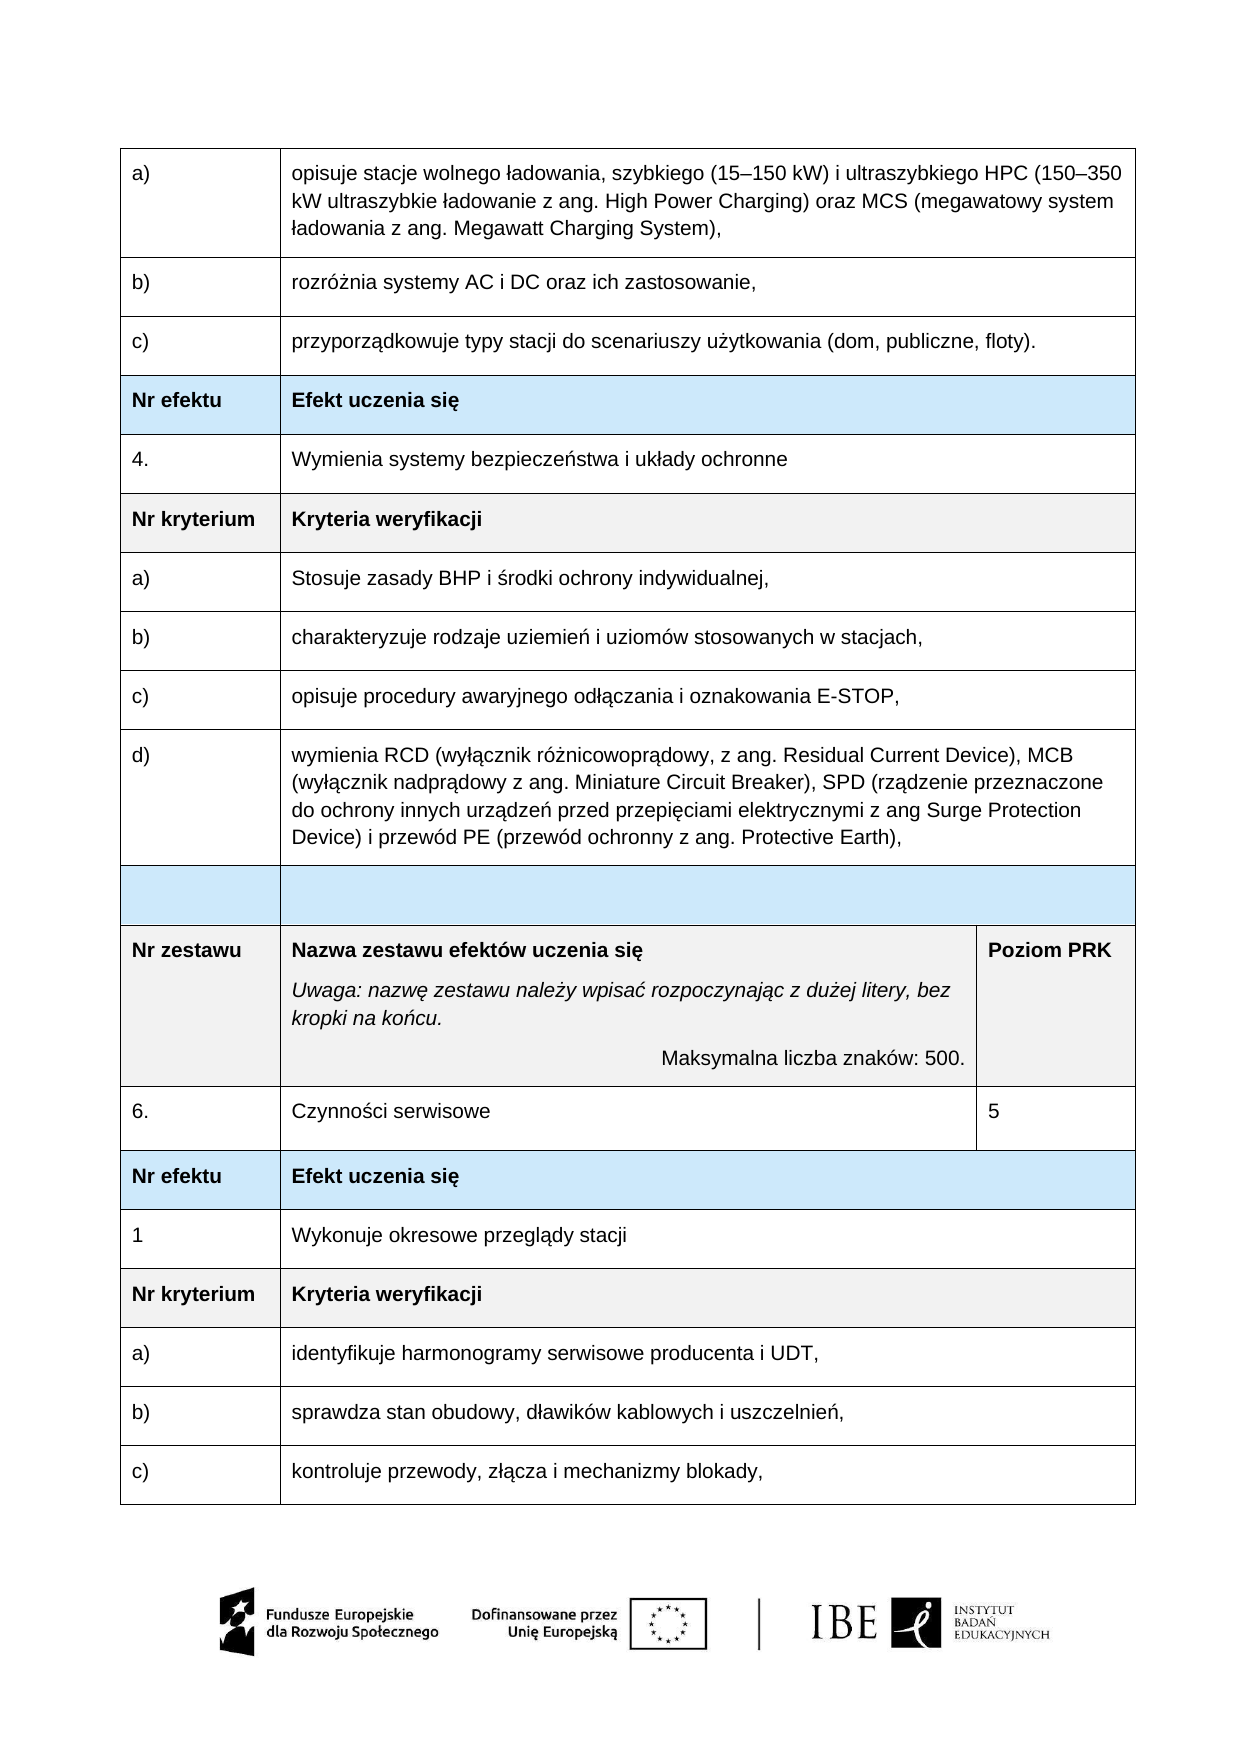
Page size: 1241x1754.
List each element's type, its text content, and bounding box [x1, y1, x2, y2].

table_cell 1 [121, 1210, 280, 1268]
table_cell [281, 866, 1135, 924]
table_cell c) [121, 671, 280, 729]
table_cell b) [121, 258, 280, 316]
table_cell c) [121, 317, 280, 375]
table_cell Nr efektu [121, 1151, 280, 1209]
table_cell opisuje stacje wolnego ładowania, szybkiego (15–150 kW) i ultraszybkiego HPC (150–350 kW ultraszybkie ładowanie z ang. High Power Charging) oraz MCS (megawatowy system ładowania z ang. Megawatt Charging System), [281, 149, 1135, 257]
table_cell rozróżnia systemy AC i DC oraz ich zastosowanie, [281, 258, 1135, 316]
table_cell Czynności serwisowe [281, 1087, 976, 1150]
table_cell 4. [121, 435, 280, 493]
table_cell [121, 866, 280, 924]
table_cell Kryteria weryfikacji [281, 494, 1135, 552]
table_cell Nr zestawu [121, 926, 280, 1086]
table_cell charakteryzuje rodzaje uziemień i uziomów stosowanych w stacjach, [281, 612, 1135, 670]
table_cell Wymienia systemy bezpieczeństwa i układy ochronne [281, 435, 1135, 493]
table_cell Nr efektu [121, 376, 280, 434]
table_cell Poziom PRK [977, 926, 1135, 1086]
table_cell Kryteria weryfikacji [281, 1269, 1135, 1327]
table_cell 6. [121, 1087, 280, 1150]
table_cell Nr kryterium [121, 494, 280, 552]
picture [133, 1536, 1138, 1707]
table_cell kontroluje przewody, złącza i mechanizmy blokady, [281, 1446, 1135, 1504]
table_cell Stosuje zasady BHP i środki ochrony indywidualnej, [281, 553, 1135, 611]
table_cell Nazwa zestawu efektów uczenia się Uwaga: nazwę zestawu należy wpisać rozpoczynając z dużej litery, bez kropki na końcu. Maksymalna liczba znaków: 500. [281, 926, 976, 1086]
table_cell 5 [977, 1087, 1135, 1150]
table_cell c) [121, 1446, 280, 1504]
table_cell Efekt uczenia się [281, 1151, 1135, 1209]
table_cell b) [121, 612, 280, 670]
table_cell b) [121, 1387, 280, 1445]
table_cell opisuje procedury awaryjnego odłączania i oznakowania E-STOP, [281, 671, 1135, 729]
table_cell a) [121, 149, 280, 257]
table_cell Wykonuje okresowe przeglądy stacji [281, 1210, 1135, 1268]
table_cell a) [121, 553, 280, 611]
table_cell sprawdza stan obudowy, dławików kablowych i uszczelnień, [281, 1387, 1135, 1445]
table_cell wymienia RCD (wyłącznik różnicowoprądowy, z ang. Residual Current Device), MCB (wyłącznik nadprądowy z ang. Miniature Circuit Breaker), SPD (rządzenie przeznaczone do ochrony innych urządzeń przed przepięciami elektrycznymi z ang Surge Protection Device) i przewód PE (przewód ochronny z ang. Protective Earth), [281, 730, 1135, 865]
table_cell d) [121, 730, 280, 865]
table_cell Nr kryterium [121, 1269, 280, 1327]
table_cell Efekt uczenia się [281, 376, 1135, 434]
table_cell identyfikuje harmonogramy serwisowe producenta i UDT, [281, 1328, 1135, 1386]
table_cell a) [121, 1328, 280, 1386]
table_cell przyporządkowuje typy stacji do scenariuszy użytkowania (dom, publiczne, floty). [281, 317, 1135, 375]
